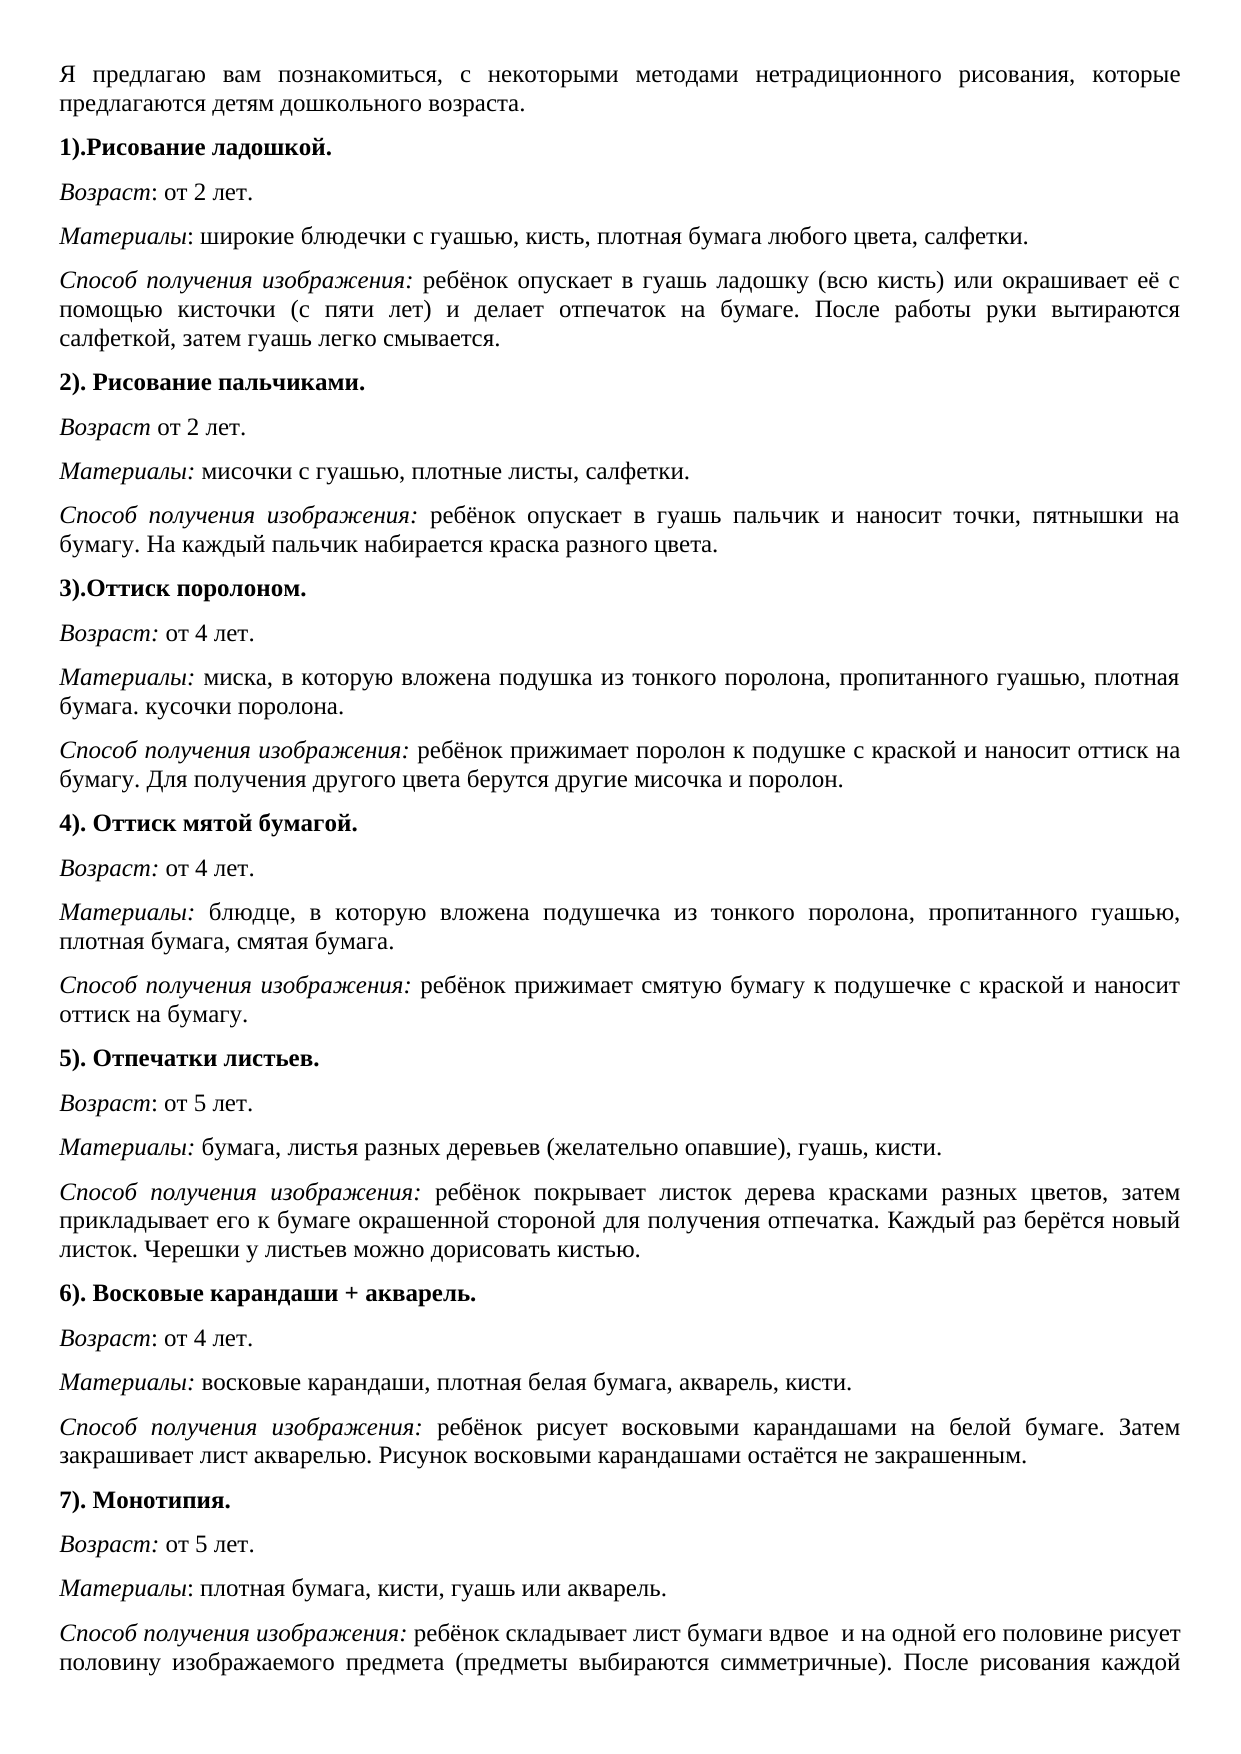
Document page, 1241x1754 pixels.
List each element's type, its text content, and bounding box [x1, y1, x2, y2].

text Материалы: мисочки с гуашью, плотные листы, салфетки. [59, 456, 1181, 485]
text Возраст: от 5 лет. [59, 1529, 1181, 1558]
text Возраст: от 4 лет. [59, 1323, 1181, 1352]
text Материалы: бумага, листья разных деревьев (желательно опавшие), гуашь, кисти. [59, 1132, 1181, 1161]
text Я предлагаю вам познакомиться, с некоторыми методами нетрадиционного рисования, которые предлагаются детям дошкольного возраста. [59, 59, 1181, 117]
text Материалы: плотная бумага, кисти, гуашь или акварель. [59, 1573, 1181, 1602]
text Способ получения изображения: ребёнок рисует восковыми карандашами на белой бумаге. Затем закрашивает лист акварелью. Рисунок восковыми карандашами остаётся не закрашенным. [59, 1412, 1181, 1469]
text 7). Монотипия. [59, 1485, 1181, 1513]
text 3).Оттиск поролоном. [59, 573, 1181, 602]
text Способ получения изображения: ребёнок опускает в гуашь пальчик и наносит точки, пятнышки на бумагу. На каждый пальчик набирается краска разного цвета. [59, 500, 1181, 558]
text Способ получения изображения: ребёнок опускает в гуашь ладошку (всю кисть) или окрашивает её с помощью кисточки (с пяти лет) и делает отпечаток на бумаге. После работы руки вытираются салфеткой, затем гуашь легко смывается. [59, 265, 1181, 352]
text Материалы: блюдце, в которую вложена подушечка из тонкого поролона, пропитанного гуашью, плотная бумага, смятая бумага. [59, 897, 1181, 955]
text Возраст: от 4 лет. [59, 853, 1181, 882]
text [59, 1618, 1181, 1675]
text Способ получения изображения: ребёнок прижимает смятую бумагу к подушечке с краской и наносит оттиск на бумагу. [59, 970, 1181, 1028]
text Материалы: широкие блюдечки с гуашью, кисть, плотная бумага любого цвета, салфетки. [59, 221, 1181, 250]
text 4). Оттиск мятой бумагой. [59, 808, 1181, 837]
text Способ получения изображения: ребёнок прижимает поролон к подушке с краской и наносит оттиск на бумагу. Для получения другого цвета берутся другие мисочка и поролон. [59, 735, 1181, 793]
text Материалы: восковые карандаши, плотная белая бумага, акварель, кисти. [59, 1367, 1181, 1396]
text 6). Восковые карандаши + акварель. [59, 1278, 1181, 1307]
text 5). Отпечатки листьев. [59, 1043, 1181, 1072]
text Материалы: миска, в которую вложена подушка из тонкого поролона, пропитанного гуашью, плотная бумага. кусочки поролона. [59, 662, 1181, 720]
text Возраст: от 4 лет. [59, 618, 1181, 647]
text 1).Рисование ладошкой. [59, 132, 1181, 161]
text 2). Рисование пальчиками. [59, 367, 1181, 396]
text Возраст: от 2 лет. [59, 177, 1181, 205]
text Возраст от 2 лет. [59, 412, 1181, 440]
text Способ получения изображения: ребёнок покрывает листок дерева красками разных цветов, затем прикладывает его к бумаге окрашенной стороной для получения отпечатка. Каждый раз берётся новый листок. Черешки у листьев можно дорисовать кистью. [59, 1177, 1181, 1263]
text Возраст: от 5 лет. [59, 1088, 1181, 1117]
